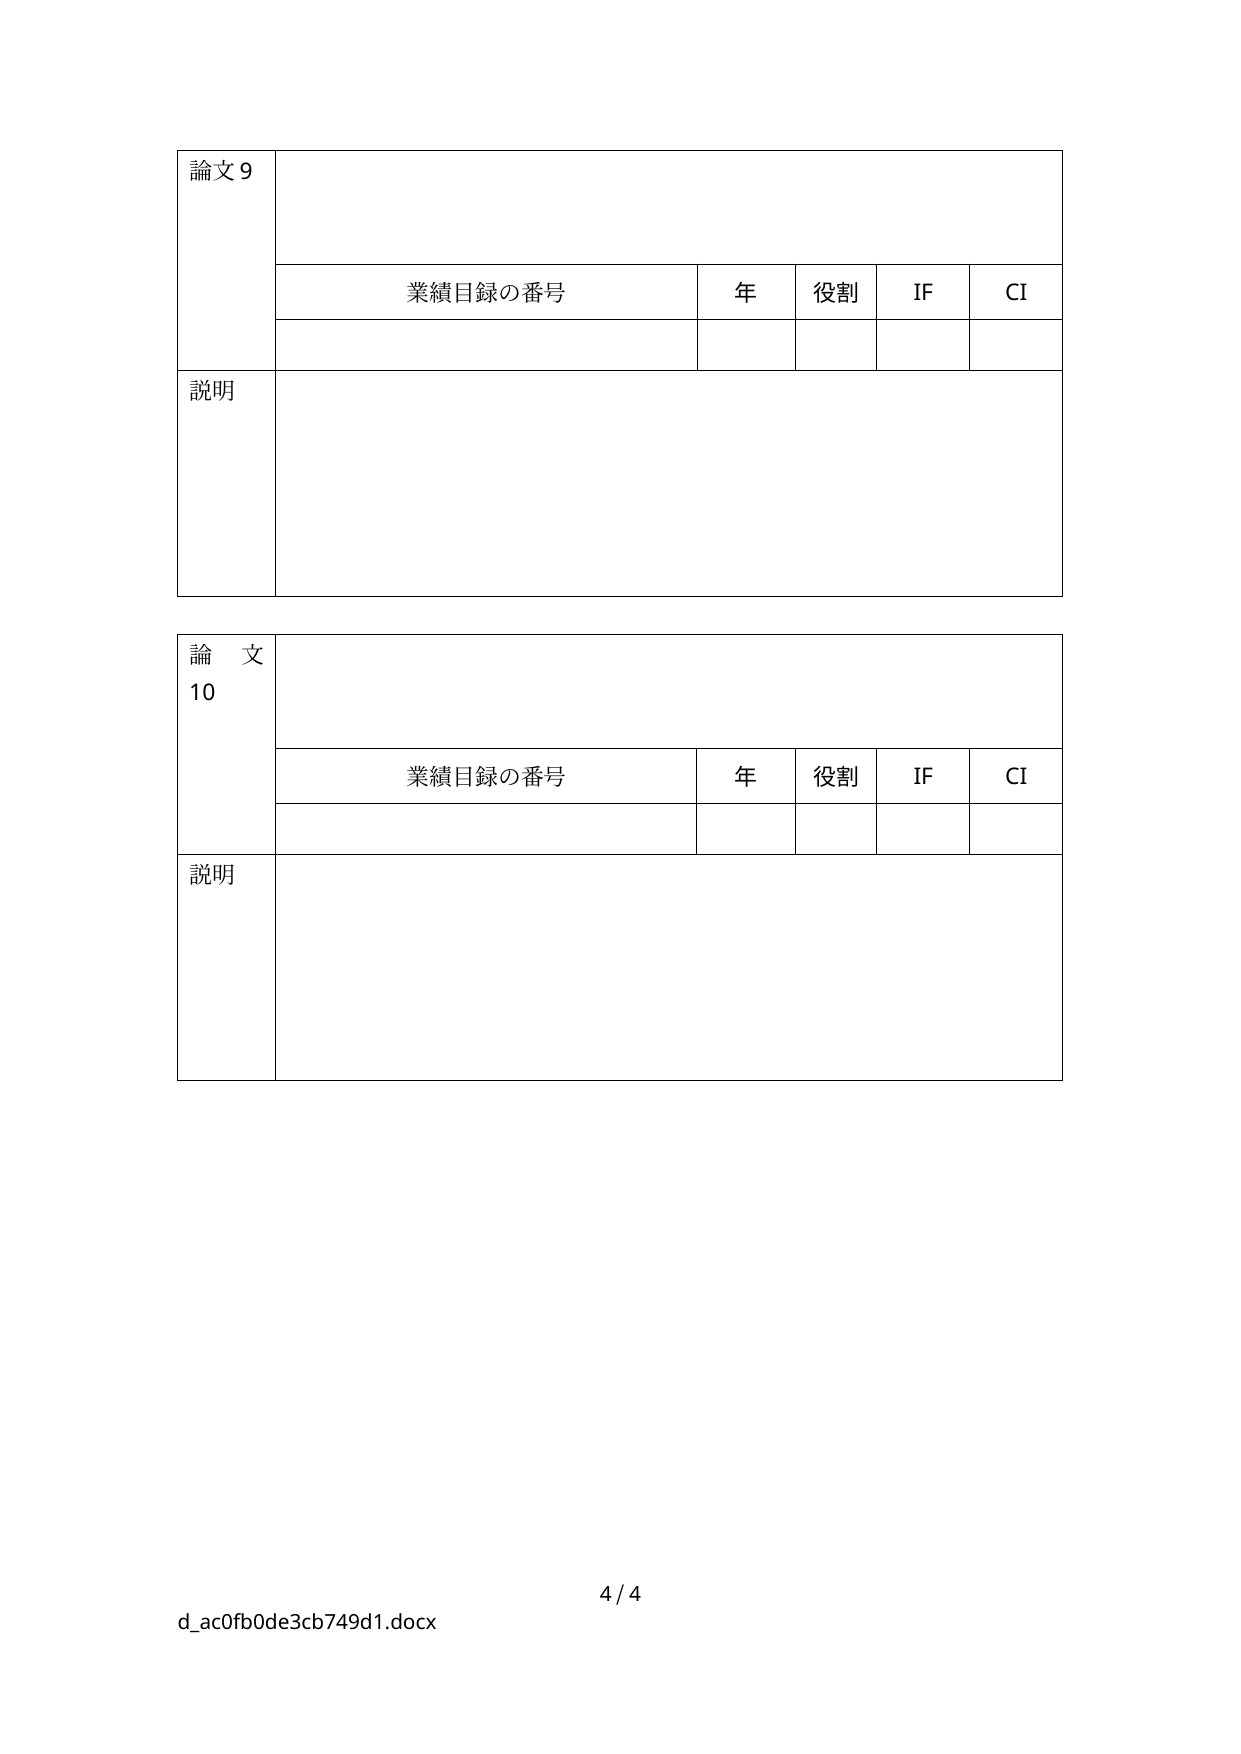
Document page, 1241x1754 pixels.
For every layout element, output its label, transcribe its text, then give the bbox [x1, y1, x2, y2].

table_cell [276, 804, 696, 854]
table_cell 年 [697, 749, 795, 803]
table_cell [970, 320, 1062, 369]
table_cell [276, 855, 1062, 1080]
table_cell 役割 [796, 749, 876, 803]
table_cell [877, 804, 969, 854]
table_cell 論文9 [178, 151, 275, 369]
table_cell [796, 804, 876, 854]
table_cell [877, 320, 969, 369]
table_cell CI [970, 749, 1062, 803]
table_header 論文10 [178, 635, 275, 854]
table_cell 説明 [178, 371, 275, 596]
table_cell 年 [698, 265, 795, 318]
table_cell 説明 [178, 855, 275, 1080]
table_cell 役割 [796, 265, 876, 318]
table_cell IF [877, 265, 969, 318]
table_cell [796, 320, 876, 369]
table_cell IF [877, 749, 969, 803]
table_cell [698, 320, 795, 369]
table_cell 業績目録の番号 [276, 749, 696, 803]
table_cell CI [970, 265, 1062, 318]
table_header [276, 635, 1062, 748]
table_cell [697, 804, 795, 854]
table_cell [276, 151, 1062, 263]
table_cell [276, 371, 1062, 596]
table_cell [970, 804, 1062, 854]
table_cell [276, 320, 697, 369]
table_cell 業績目録の番号 [276, 265, 697, 318]
